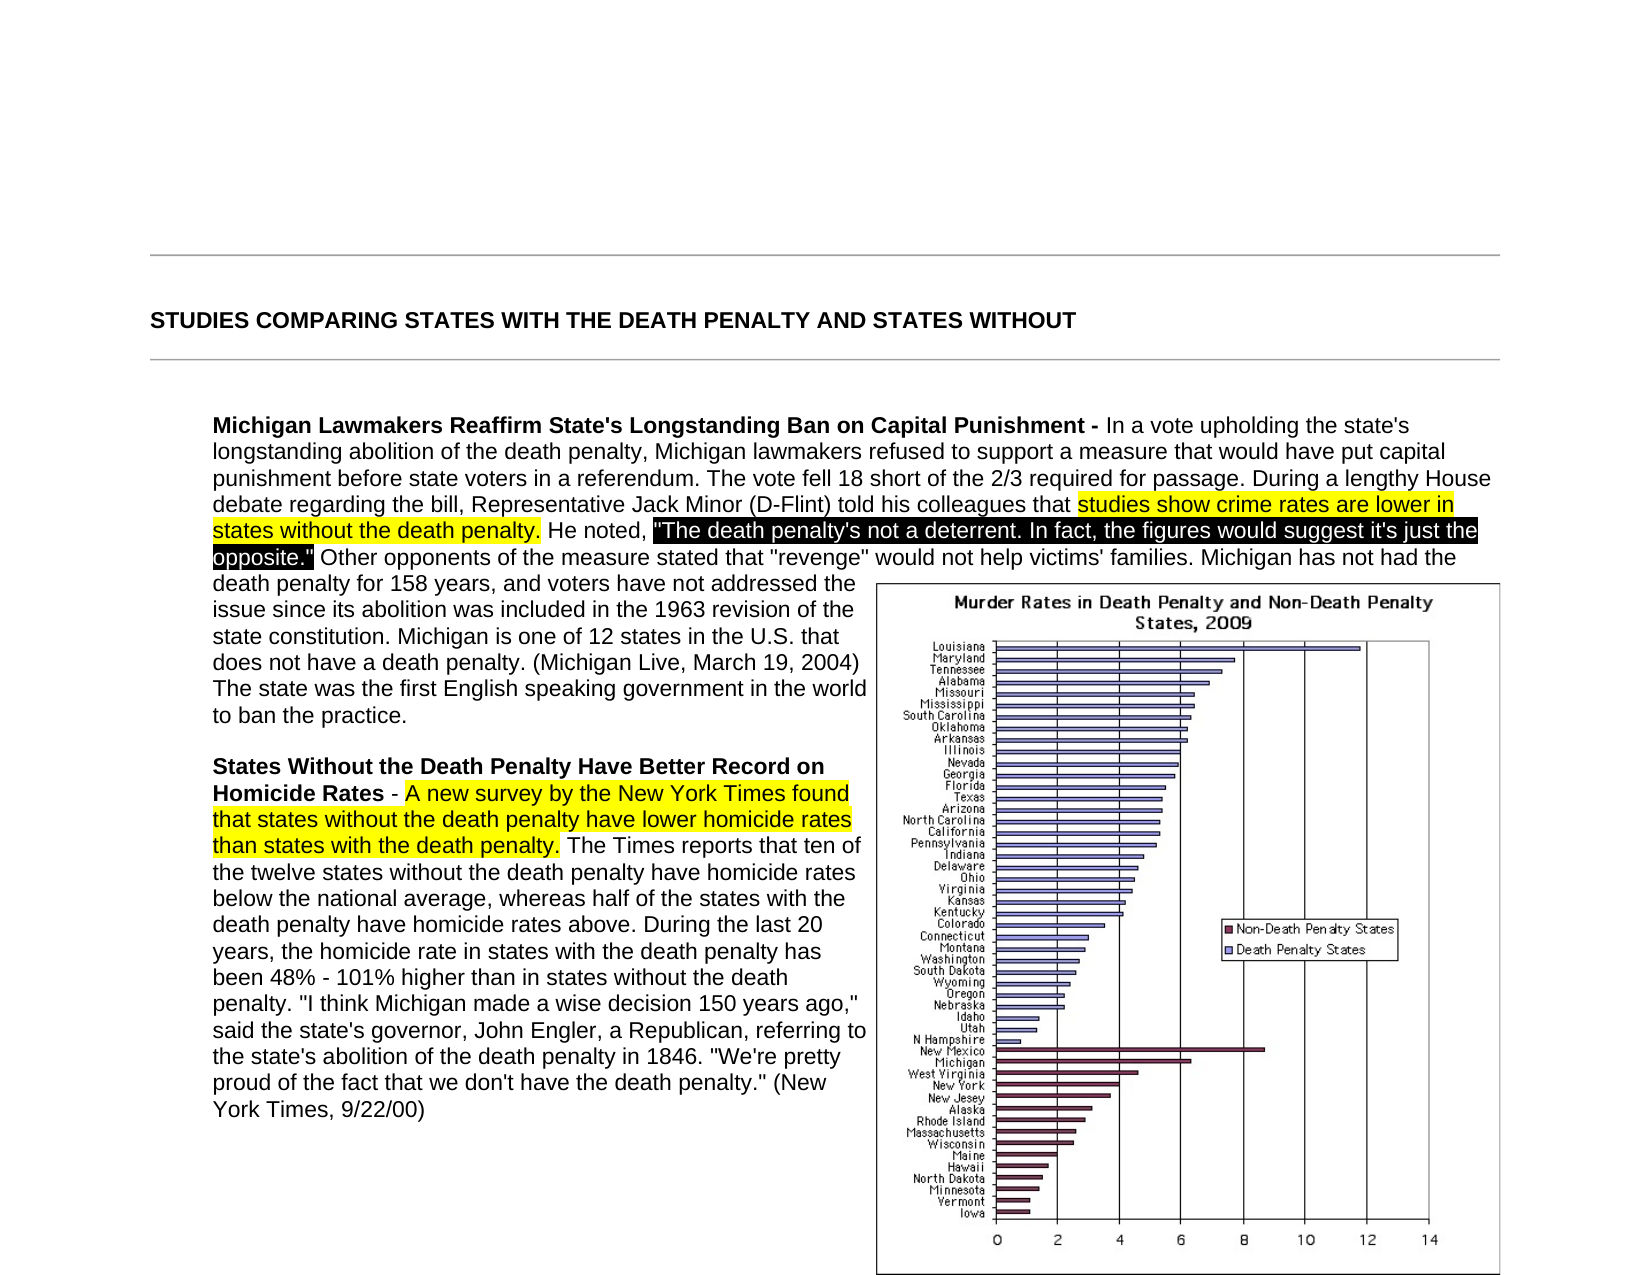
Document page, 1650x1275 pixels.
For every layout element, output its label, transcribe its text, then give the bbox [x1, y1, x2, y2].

text STUDIES COMPARING STATES WITH THE DEATH PENALTY AND STATES WITHOUT [150, 307, 1500, 334]
text States Without the Death Penalty Have Better Record on Homicide Rates - A new survey by the New York Times found that states without the death penalty have lower homicide rates than states with the death penalty. The Times reports that ten of the twelve states without the death penalty have homicide rates below the national average, whereas half of the states with the death penalty have homicide rates above. During the last 20 years, the homicide rate in states with the death penalty has been 48% - 101% higher than in states without the death penalty. "I think Michigan made a wise decision 150 years ago," said the state's governor, John Engler, a Republican, referring to the state's abolition of the death penalty in 1846. "We're pretty proud of the fact that we don't have the death penalty." (New York Times, 9/22/00) [212, 753, 875, 1122]
text Michigan Lawmakers Reaffirm State's Longstanding Ban on Capital Punishment - In a vote upholding the state's longstanding abolition of the death penalty, Michigan lawmakers refused to support a measure that would have put capital punishment before state voters in a referendum. The vote fell 18 short of the 2/3 required for passage. During a lengthy House debate regarding the bill, Representative Jack Minor (D-Flint) told his colleagues that studies show crime rates are lower in states without the death penalty. He noted, "The death penalty's not a deterrent. In fact, the figures would suggest it's just the opposite." Other opponents of the measure stated that "revenge" would not help victims' families. Michigan has not had the death penalty for 158 years, and voters have not addressed the issue since its abolition was included in the 1963 revision of the state constitution. Michigan is one of 12 states in the U.S. that does not have a death penalty. (Michigan Live, March 19, 2004) The state was the first English speaking government in the world to ban the practice. [212, 412, 1500, 728]
picture [875, 582, 1500, 1275]
